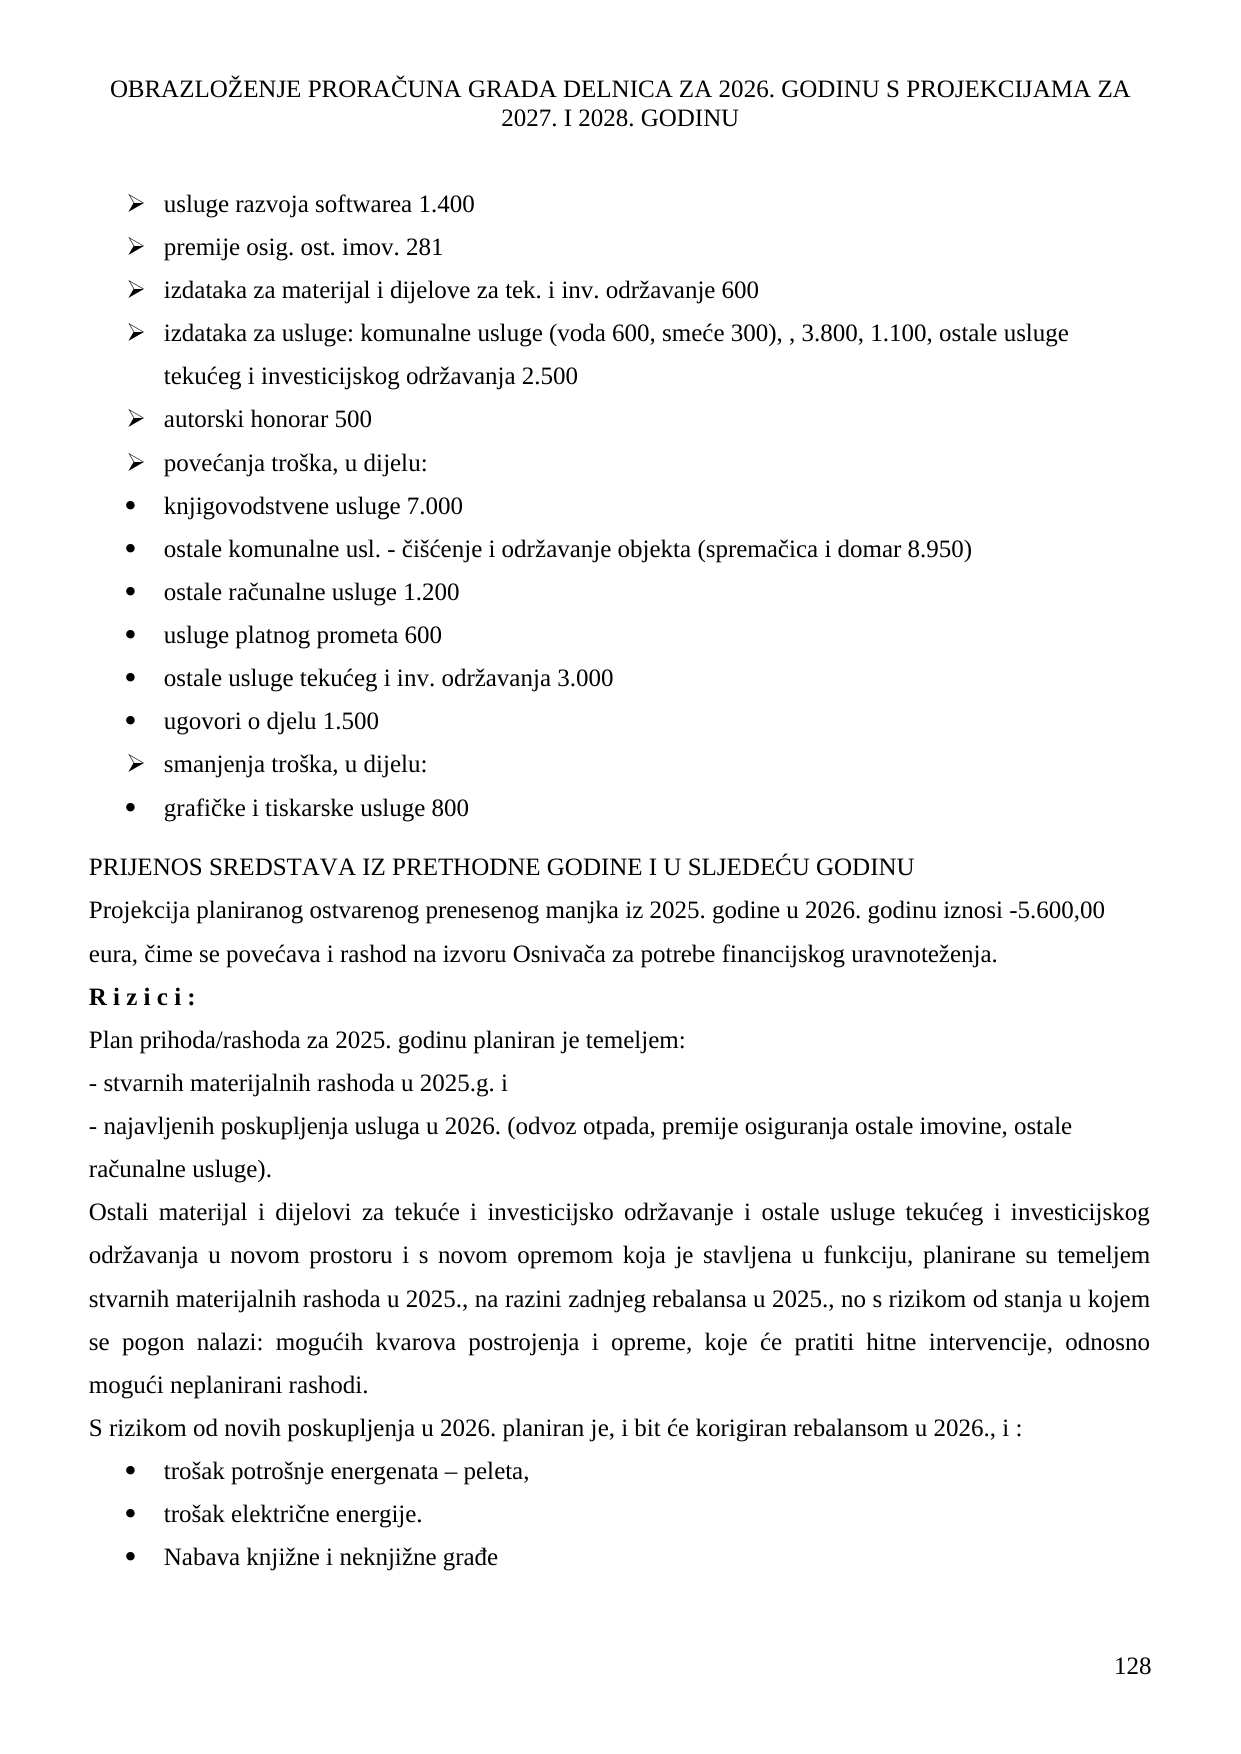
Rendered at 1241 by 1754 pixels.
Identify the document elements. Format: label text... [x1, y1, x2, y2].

text S rizikom od novih poskupljenja u 2026. planiran je, i bit će korigiran rebalansom u 2026., i : [89, 1413, 1152, 1442]
list usluge razvoja softwarea 1.400 [126, 189, 1152, 218]
list izdataka za usluge: komunalne usluge (voda 600, smeće 300), , 3.800, 1.100, ostale usluge tekućeg i investicijskog održavanja 2.500 [126, 318, 1152, 390]
text Projekcija planiranog ostvarenog prenesenog manjka iz 2025. godine u 2026. godinu iznosi -5.600,00 eura, čime se povećava i rashod na izvoru Osnivača za potrebe financijskog uravnoteženja. [89, 896, 1152, 967]
list povećanja troška, u dijelu: [126, 448, 1152, 476]
list trošak električne energije. [126, 1499, 1152, 1528]
list Nabava knjižne i neknjižne građe [126, 1542, 1152, 1571]
list ostale računalne usluge 1.200 [126, 577, 1152, 606]
text R i z i c i : [89, 982, 1152, 1011]
list ostale usluge tekućeg i inv. održavanja 3.000 [126, 663, 1152, 692]
text - najavljenih poskupljenja usluga u 2026. (odvoz otpada, premije osiguranja ostale imovine, ostale računalne usluge). [89, 1111, 1152, 1183]
list grafičke i tiskarske usluge 800 [126, 793, 1152, 821]
list knjigovodstvene usluge 7.000 [126, 491, 1152, 519]
list autorski honorar 500 [126, 404, 1152, 433]
list trošak potrošnje energenata – peleta, [126, 1456, 1152, 1485]
list premije osig. ost. imov. 281 [126, 232, 1152, 261]
text Plan prihoda/rashoda za 2025. godinu planiran je temeljem: [89, 1025, 1152, 1054]
list ugovori o djelu 1.500 [126, 706, 1152, 735]
list izdataka za materijal i dijelove za tek. i inv. održavanje 600 [126, 275, 1152, 304]
list ostale komunalne usl. - čišćenje i održavanje objekta (spremačica i domar 8.950) [126, 534, 1152, 563]
text Ostali materijal i dijelovi za tekuće i investicijsko održavanje i ostale usluge tekućeg i investicijskog održavanja u novom prostoru i s novom opremom koja je stavljena u funkciju, planirane su temeljem stvarnih materijalnih rashoda u 2025., na razini zadnjeg rebalansa u 2025., no s rizikom od stanja u kojem se pogon nalazi: mogućih kvarova postrojenja i opreme, koje će pratiti hitne intervencije, odnosno mogući neplanirani rashodi. [89, 1197, 1152, 1399]
list smanjenja troška, u dijelu: [126, 749, 1152, 778]
list usluge platnog prometa 600 [126, 620, 1152, 649]
text PRIJENOS SREDSTAVA IZ PRETHODNE GODINE I U SLJEDEĆU GODINU [89, 852, 1152, 881]
text - stvarnih materijalnih rashoda u 2025.g. i [89, 1068, 1152, 1097]
